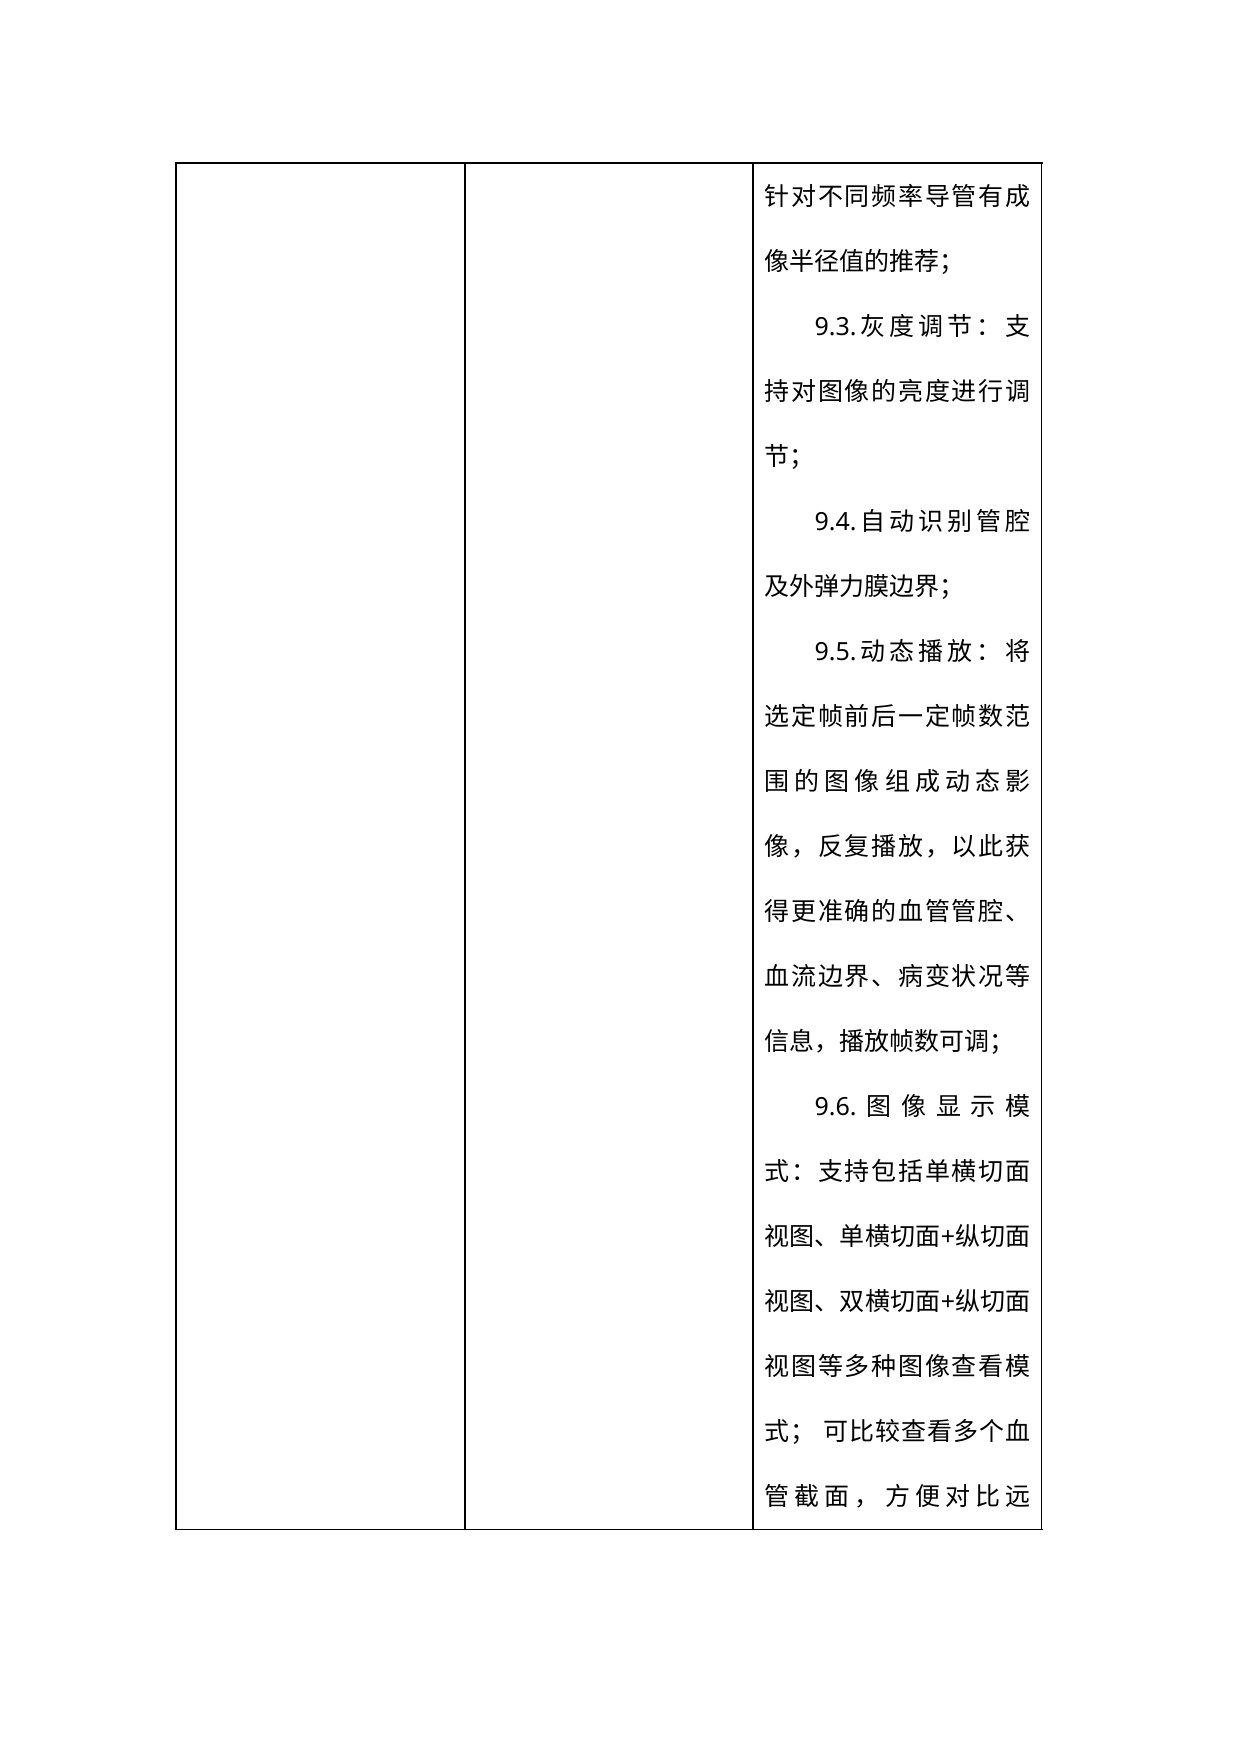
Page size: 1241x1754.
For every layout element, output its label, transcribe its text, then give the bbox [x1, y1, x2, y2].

table_cell [466, 164, 752, 1528]
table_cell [754, 164, 1041, 1528]
table_cell 1 [177, 164, 464, 1528]
